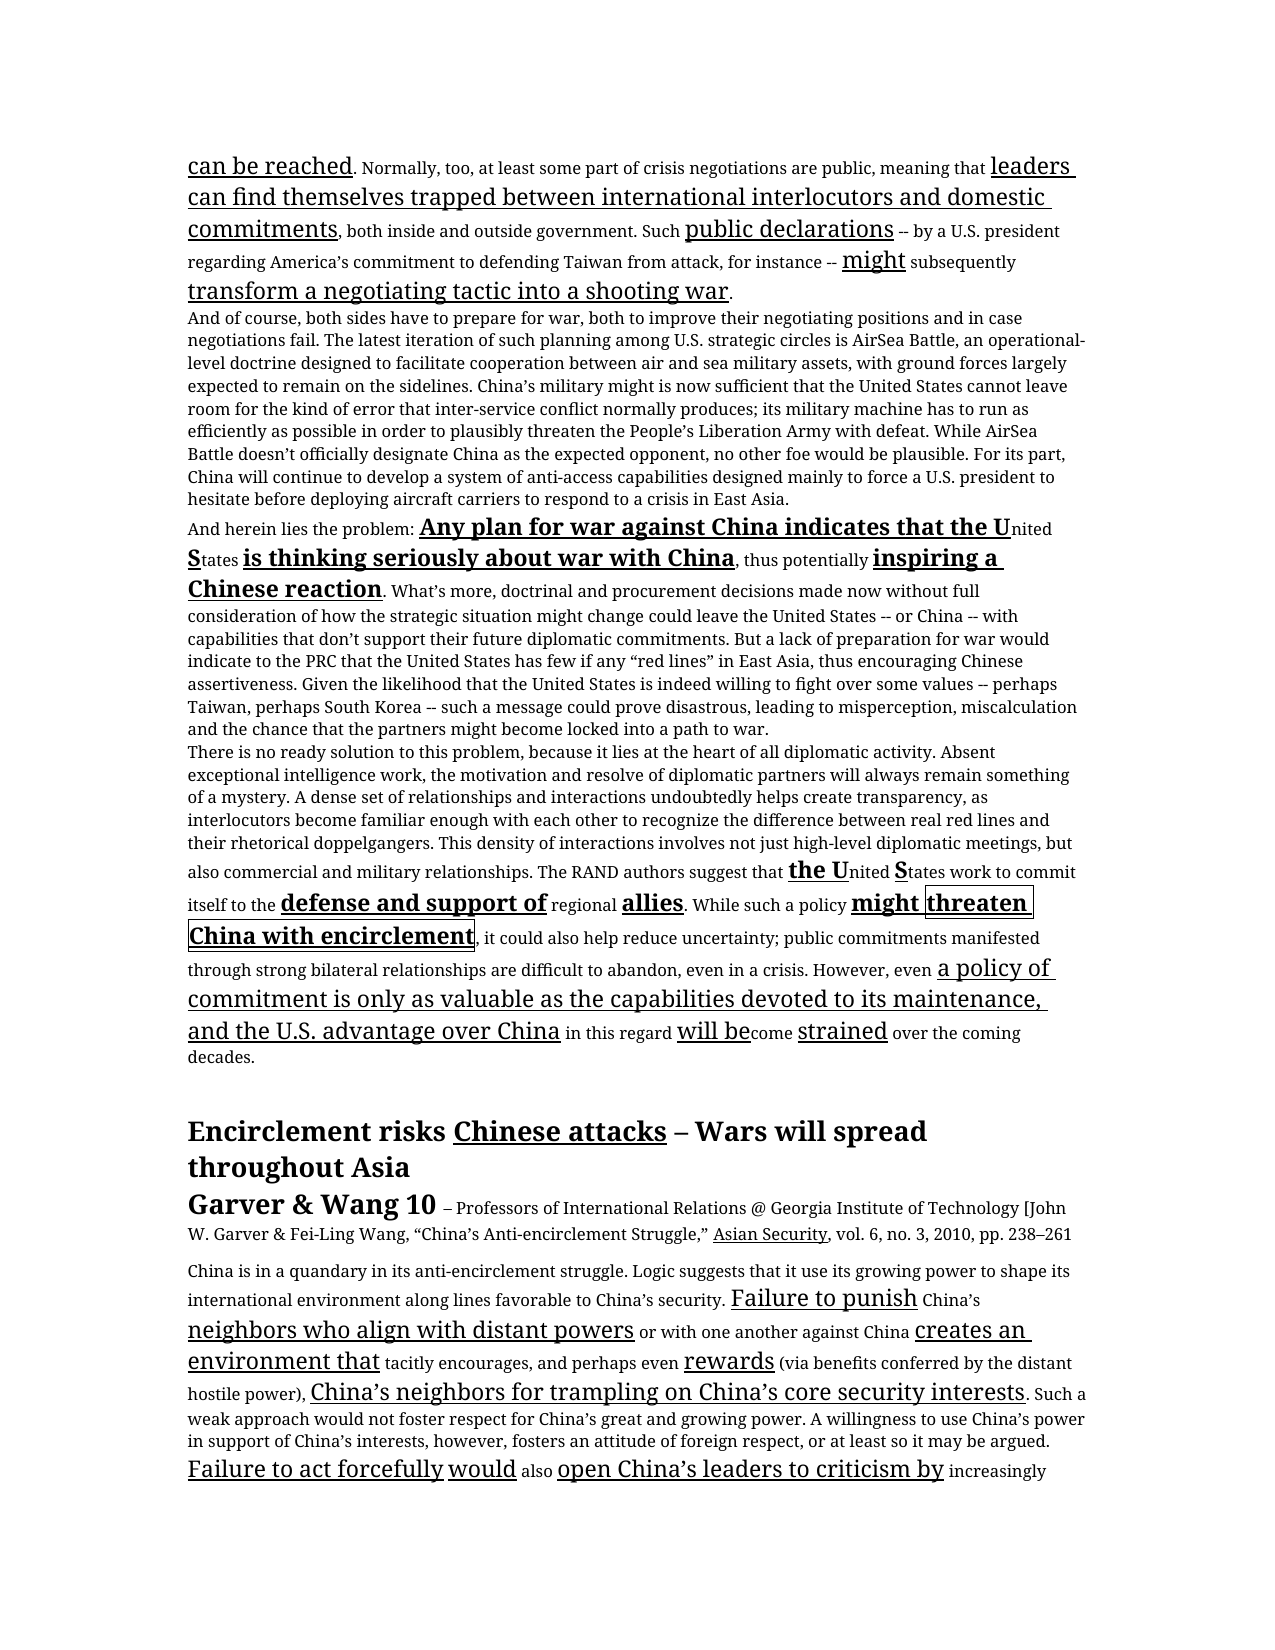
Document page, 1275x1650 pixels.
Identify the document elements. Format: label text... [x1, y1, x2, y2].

text Garver & Wang 10 – Professors of International Relations @ Georgia Institute of Technology [John W. Garver & Fei-Ling Wang, “China’s Anti-encirclement Struggle,” Asian Security, vol. 6, no. 3, 2010, pp. 238–261 [187, 1186, 1087, 1245]
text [187, 1259, 1087, 1484]
text There is no ready solution to this problem, because it lies at the heart of all diplomatic activity. Absent exceptional intelligence work, the motivation and resolve of diplomatic partners will always remain something of a mystery. A dense set of relationships and interactions undoubtedly helps create transparency, as interlocutors become familiar enough with each other to recognize the difference between real red lines and their rhetorical doppelgangers. This density of interactions involves not just high-level diplomatic meetings, but also commercial and military relationships. The RAND authors suggest that the United States work to commit itself to the defense and support of regional allies. While such a policy might threaten China with encirclement, it could also help reduce uncertainty; public commitments manifested through strong bilateral relationships are difficult to abandon, even in a crisis. However, even a policy of commitment is only as valuable as the capabilities devoted to its maintenance, and the U.S. advantage over China in this regard will become strained over the coming decades. [187, 741, 1087, 1068]
subtitle Encirclement risks Chinese attacks – Wars will spread throughout Asia [187, 1112, 1087, 1186]
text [187, 150, 1087, 306]
text And herein lies the problem: Any plan for war against China indicates that the United States is thinking seriously about war with China, thus potentially inspiring a Chinese reaction. What’s more, doctrinal and procurement decisions made now without full consideration of how the strategic situation might change could leave the United States -- or China -- with capabilities that don’t support their future diplomatic commitments. But a lack of preparation for war would indicate to the PRC that the United States has few if any “red lines” in East Asia, thus encouraging Chinese assertiveness. Given the likelihood that the United States is indeed willing to fight over some values -- perhaps Taiwan, perhaps South Korea -- such a message could prove disastrous, leading to misperception, miscalculation and the chance that the partners might become locked into a path to war. [187, 511, 1087, 741]
text And of course, both sides have to prepare for war, both to improve their negotiating positions and in case negotiations fail. The latest iteration of such planning among U.S. strategic circles is AirSea Battle, an operational-level doctrine designed to facilitate cooperation between air and sea military assets, with ground forces largely expected to remain on the sidelines. China’s military might is now sufficient that the United States cannot leave room for the kind of error that inter-service conflict normally produces; its military machine has to run as efficiently as possible in order to plausibly threaten the People’s Liberation Army with defeat. While AirSea Battle doesn’t officially designate China as the expected opponent, no other foe would be plausible. For its part, China will continue to develop a system of anti-access capabilities designed mainly to force a U.S. president to hesitate before deploying aircraft carriers to respond to a crisis in East Asia. [187, 306, 1087, 511]
